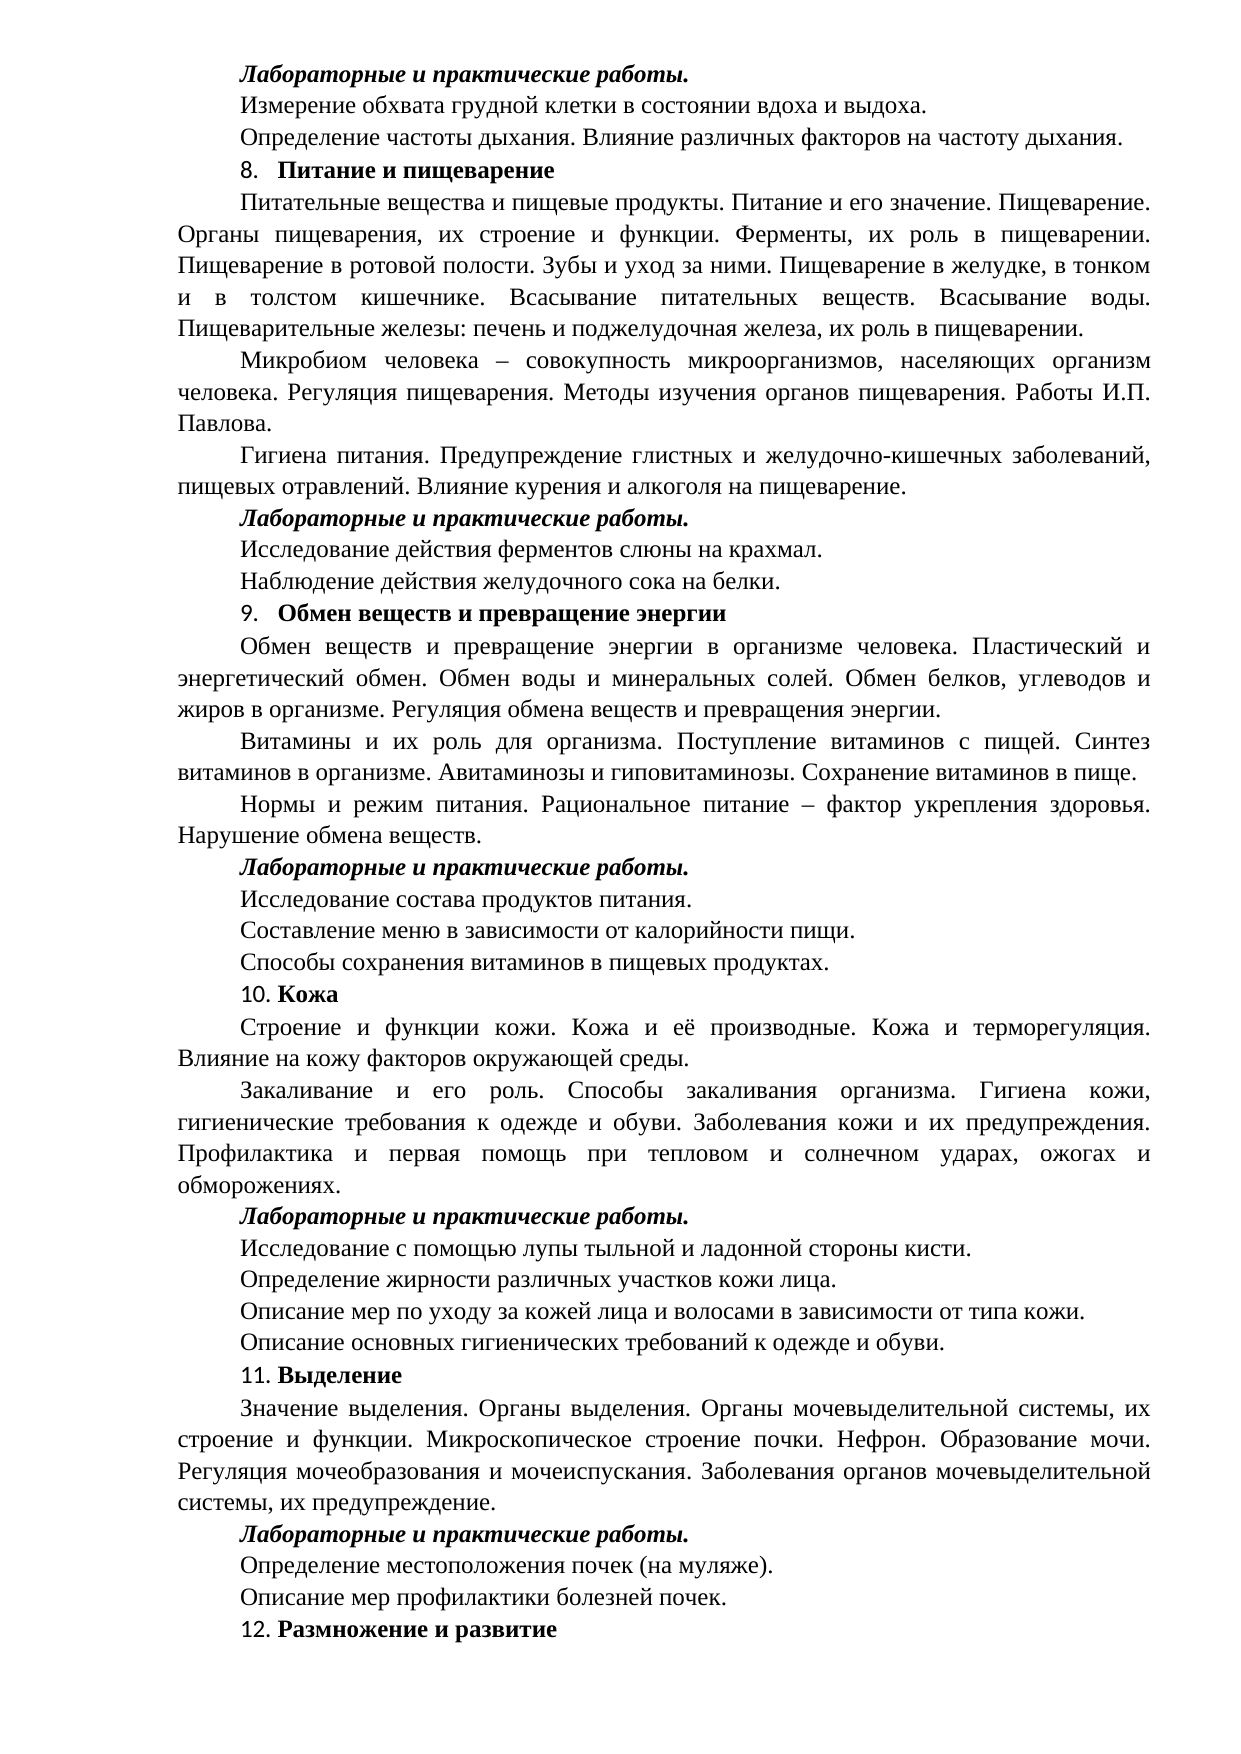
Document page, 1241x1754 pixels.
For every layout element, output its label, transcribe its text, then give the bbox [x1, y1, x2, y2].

text Витамины и их роль для организма. Поступление витаминов с пищей. Синтез витаминов в организме. Авитаминозы и гиповитаминозы. Сохранение витаминов в пище. [177, 726, 1152, 786]
list Выделение [240, 1359, 1152, 1389]
text Микробиом человека – совокупность микроорганизмов, населяющих организм человека. Регуляция пищеварения. Методы изучения органов пищеварения. Работы И.П. Павлова. [177, 345, 1152, 437]
text Способы сохранения витаминов в пищевых продуктах. [177, 947, 1152, 976]
text Составление меню в зависимости от калорийности пищи. [177, 915, 1152, 944]
text Питательные вещества и пищевые продукты. Питание и его значение. Пищеварение. Органы пищеварения, их строение и функции. Ферменты, их роль в пищеварении. Пищеварение в ротовой полости. Зубы и уход за ними. Пищеварение в желудке, в тонком и в толстом кишечнике. Всасывание питательных веществ. Всасывание воды. Пищеварительные железы: печень и поджелудочная железа, их роль в пищеварении. [177, 187, 1152, 342]
text Описание мер по уходу за кожей лица и волосами в зависимости от типа кожи. [177, 1296, 1152, 1325]
text Определение жирности различных участков кожи лица. [177, 1264, 1152, 1293]
list Обмен веществ и превращение энергии [240, 598, 1152, 628]
list Кожа [240, 978, 1152, 1009]
text Лабораторные и практические работы. [177, 59, 1152, 88]
text Строение и функции кожи. Кожа и её производные. Кожа и терморегуляция. Влияние на кожу факторов окружающей среды. [177, 1012, 1152, 1072]
text Лабораторные и практические работы. [177, 852, 1152, 881]
text Исследование состава продуктов питания. [177, 884, 1152, 912]
list Размножение и развитие [240, 1613, 1152, 1644]
text Определение частоты дыхания. Влияние различных факторов на частоту дыхания. [177, 122, 1152, 151]
text Исследование действия ферментов слюны на крахмал. [177, 534, 1152, 563]
text Гигиена питания. Предупреждение глистных и желудочно-кишечных заболеваний, пищевых отравлений. Влияние курения и алкоголя на пищеварение. [177, 440, 1152, 500]
text Описание основных гигиенических требований к одежде и обуви. [177, 1327, 1152, 1356]
text Лабораторные и практические работы. [177, 503, 1152, 532]
text Наблюдение действия желудочного сока на белки. [177, 566, 1152, 595]
text Описание мер профилактики болезней почек. [177, 1582, 1152, 1611]
text Значение выделения. Органы выделения. Органы мочевыделительной системы, их строение и функции. Микроскопическое строение почки. Нефрон. Образование мочи. Регуляция мочеобразования и мочеиспускания. Заболевания органов мочевыделительной системы, их предупреждение. [177, 1393, 1152, 1516]
text Обмен веществ и превращение энергии в организме человека. Пластический и энергетический обмен. Обмен воды и минеральных солей. Обмен белков, углеводов и жиров в организме. Регуляция обмена веществ и превращения энергии. [177, 631, 1152, 723]
text Нормы и режим питания. Рациональное питание – фактор укрепления здоровья. Нарушение обмена веществ. [177, 789, 1152, 849]
text Измерение обхвата грудной клетки в состоянии вдоха и выдоха. [177, 91, 1152, 119]
text Определение местоположения почек (на муляже). [177, 1550, 1152, 1579]
list Питание и пищеварение [240, 154, 1152, 184]
text Лабораторные и практические работы. [177, 1201, 1152, 1230]
text Исследование с помощью лупы тыльной и ладонной стороны кисти. [177, 1233, 1152, 1262]
text Лабораторные и практические работы. [177, 1519, 1152, 1548]
text Закаливание и его роль. Способы закаливания организма. Гигиена кожи, гигиенические требования к одежде и обуви. Заболевания кожи и их предупреждения. Профилактика и первая помощь при тепловом и солнечном ударах, ожогах и обморожениях. [177, 1075, 1152, 1198]
